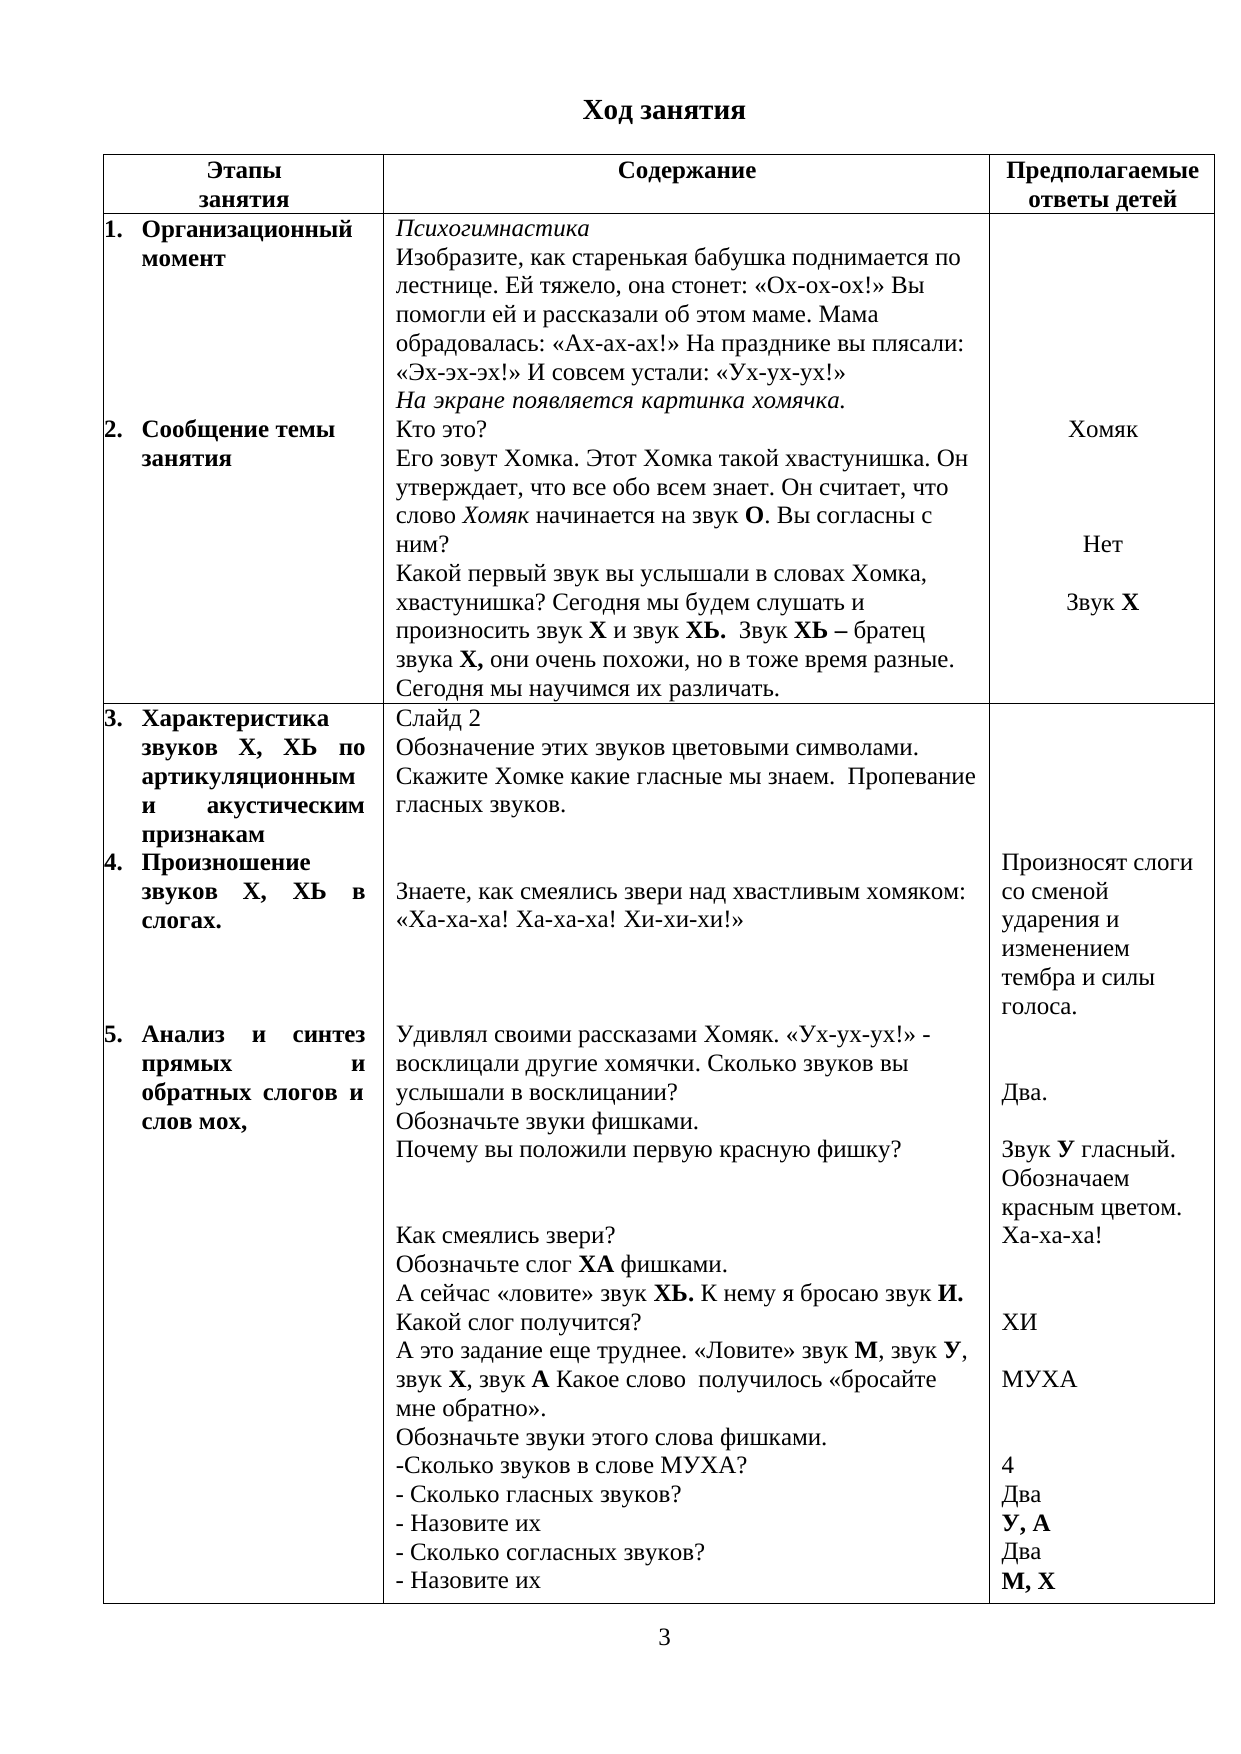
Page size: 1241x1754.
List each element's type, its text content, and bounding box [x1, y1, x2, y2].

table_header Предполагаемые ответы детей [990, 155, 1214, 213]
table_cell 5. Анализ и синтез прямых и обратных слогов и слов мох, [104, 1020, 383, 1603]
table_header Содержание [384, 155, 989, 213]
table_cell Хомяк Нет Звук Х [990, 214, 1214, 703]
table_cell Два. Звук У гласный. Обозначаем красным цветом. Ха-ха-ха! ХИ МУХА 4 Два У, А Два М, Х [990, 1020, 1214, 1603]
table_header Этапы занятия [104, 155, 383, 213]
table_cell Психогимнастика Изобразите, как старенькая бабушка поднимается по лестнице. Ей тяжело, она стонет: «Ох-ох-ох!» Вы помогли ей и рассказали об этом маме. Мама обрадовалась: «Ах-ах-ах!» На празднике вы плясали: «Эх-эх-эх!» И совсем устали: «Ух-ух-ух!» На экране появляется картинка хомячка. Кто это? Его зовут Хомка. Этот Хомка такой хвастунишка. Он утверждает, что все обо всем знает. Он считает, что слово Хомяк начинается на звук О. Вы согласны с ним? Какой первый звук вы услышали в словах Хомка, хвастунишка? Сегодня мы будем слушать и произносить звук Х и звук ХЬ. Звук ХЬ – братец звука Х, они очень похожи, но в тоже время разные. Сегодня мы научимся их различать. [384, 214, 989, 703]
table_cell Организационный момент Сообщение темы занятия [104, 214, 383, 703]
table_cell Характеристика звуков Х, ХЬ по артикуляционным и акустическим признакам Произношение звуков Х, ХЬ в слогах. [104, 704, 383, 1019]
table_cell Произносят слоги со сменой ударения и изменением тембра и силы голоса. [990, 704, 1214, 1019]
table_cell Слайд 2 Обозначение этих звуков цветовыми символами. Скажите Хомке какие гласные мы знаем. Пропевание гласных звуков. Знаете, как смеялись звери над хвастливым хомяком: «Ха-ха-ха! Ха-ха-ха! Хи-хи-хи!» [384, 704, 989, 1019]
text Ход занятия [449, 92, 879, 126]
table_cell Удивлял своими рассказами Хомяк. «Ух-ух-ух!» - восклицали другие хомячки. Сколько звуков вы услышали в восклицании? Обозначьте звуки фишками. Почему вы положили первую красную фишку? Как смеялись звери? Обозначьте слог ХА фишками. А сейчас «ловите» звук ХЬ. К нему я бросаю звук И. Какой слог получится? А это задание еще труднее. «Ловите» звук М, звук У, звук Х, звук А Какое слово получилось «бросайте мне обратно». Обозначьте звуки этого слова фишками. -Сколько звуков в слове МУХА? Сколько гласных звуков? Назовите их Сколько согласных звуков? Назовите их [384, 1020, 989, 1603]
